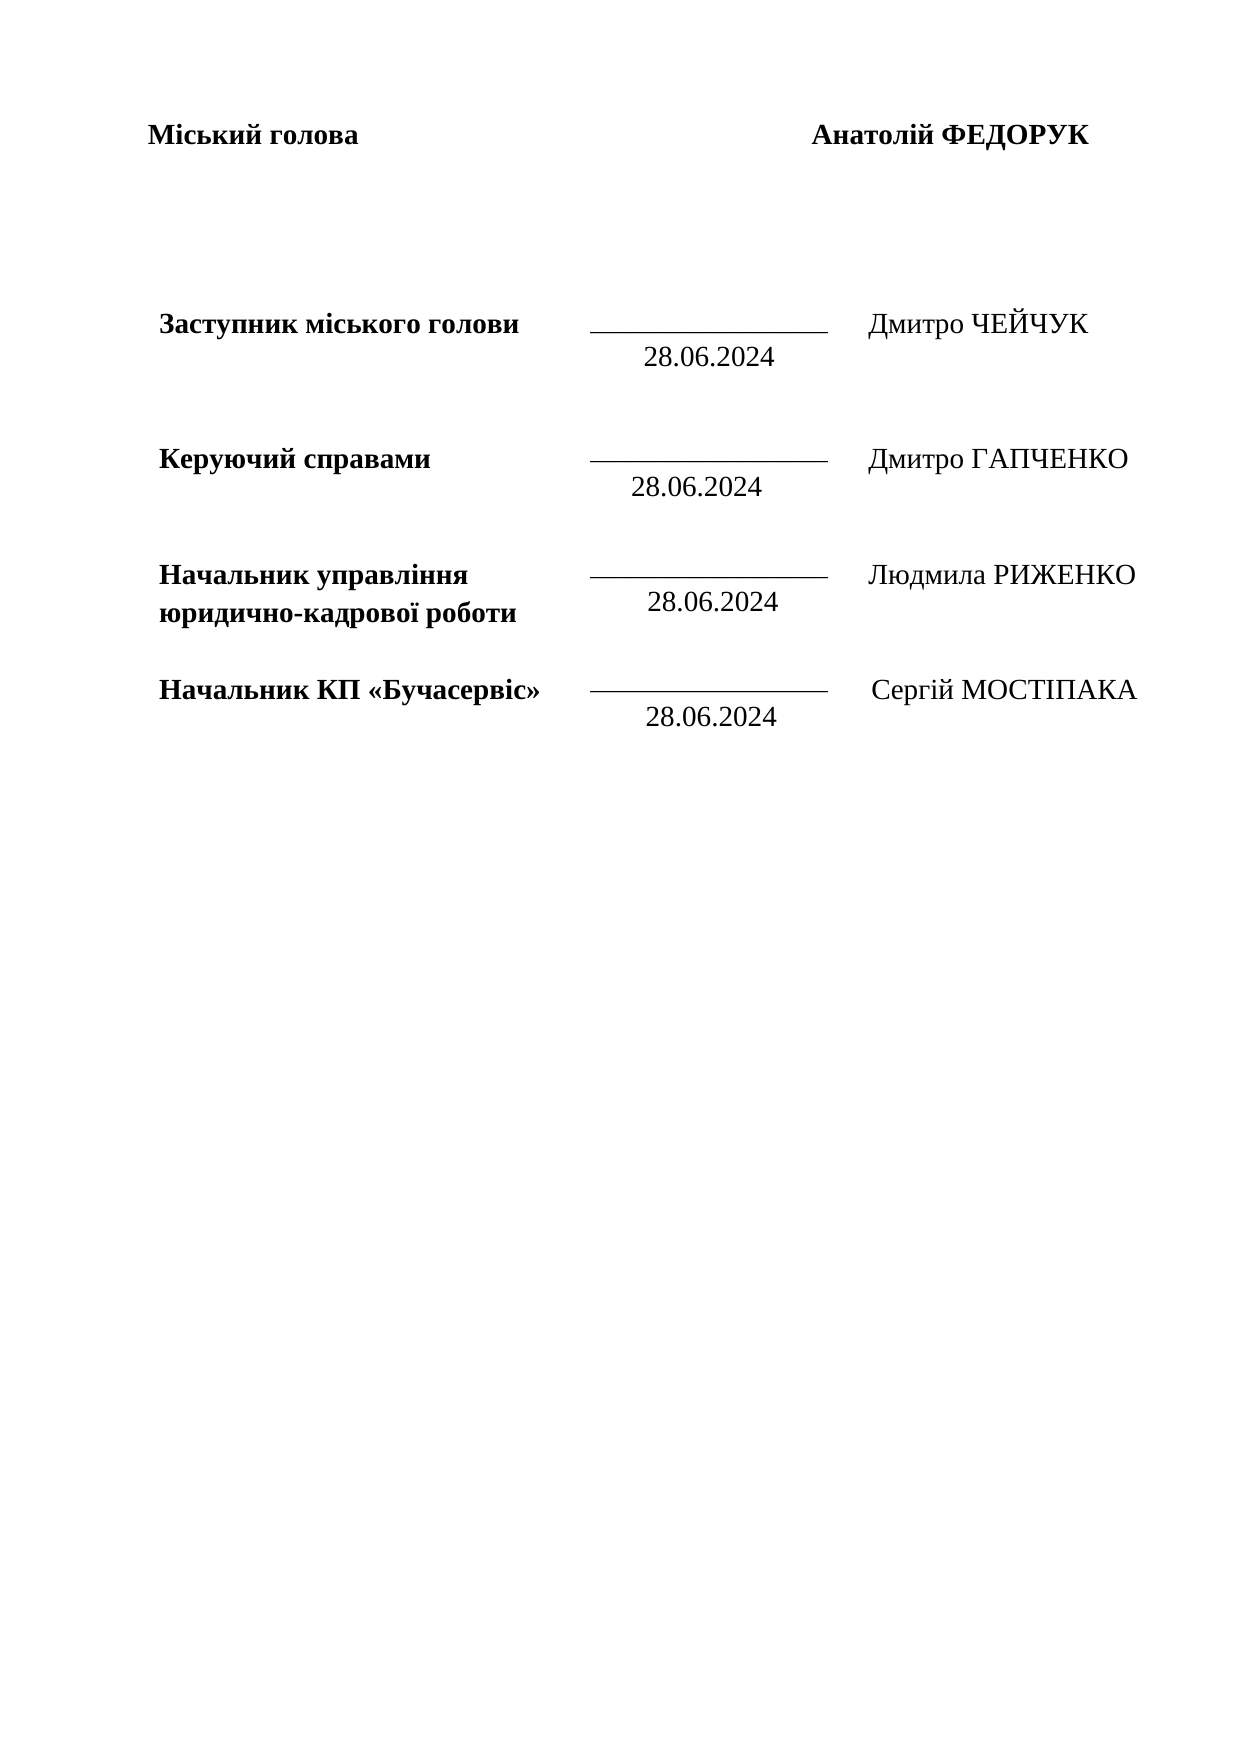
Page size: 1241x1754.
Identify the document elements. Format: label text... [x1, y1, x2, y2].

table_cell Начальник управління юридично-кадрової роботи [148, 519, 561, 633]
table_cell ___________________ 28.06.2024 [561, 634, 857, 788]
table_cell ___________________ 28.06.2024 [561, 519, 857, 633]
table_cell Сергій МОСТІПАКА [857, 634, 1152, 788]
table_cell Керуючий справами [148, 403, 561, 518]
table_header Дмитро ЧЕЙЧУК [857, 307, 1152, 403]
table_cell Людмила РИЖЕНКО [857, 519, 1152, 633]
table_header ___________________ 28.06.2024 [561, 307, 857, 403]
table_cell Начальник КП «Бучасервіс» [148, 634, 561, 788]
table_header Заступник міського голови [148, 307, 561, 403]
text Міський голова Анатолій ФЕДОРУК [148, 117, 1152, 151]
table_cell ___________________ 28.06.2024 [561, 403, 857, 518]
table_cell Дмитро ГАПЧЕНКО [857, 403, 1152, 518]
